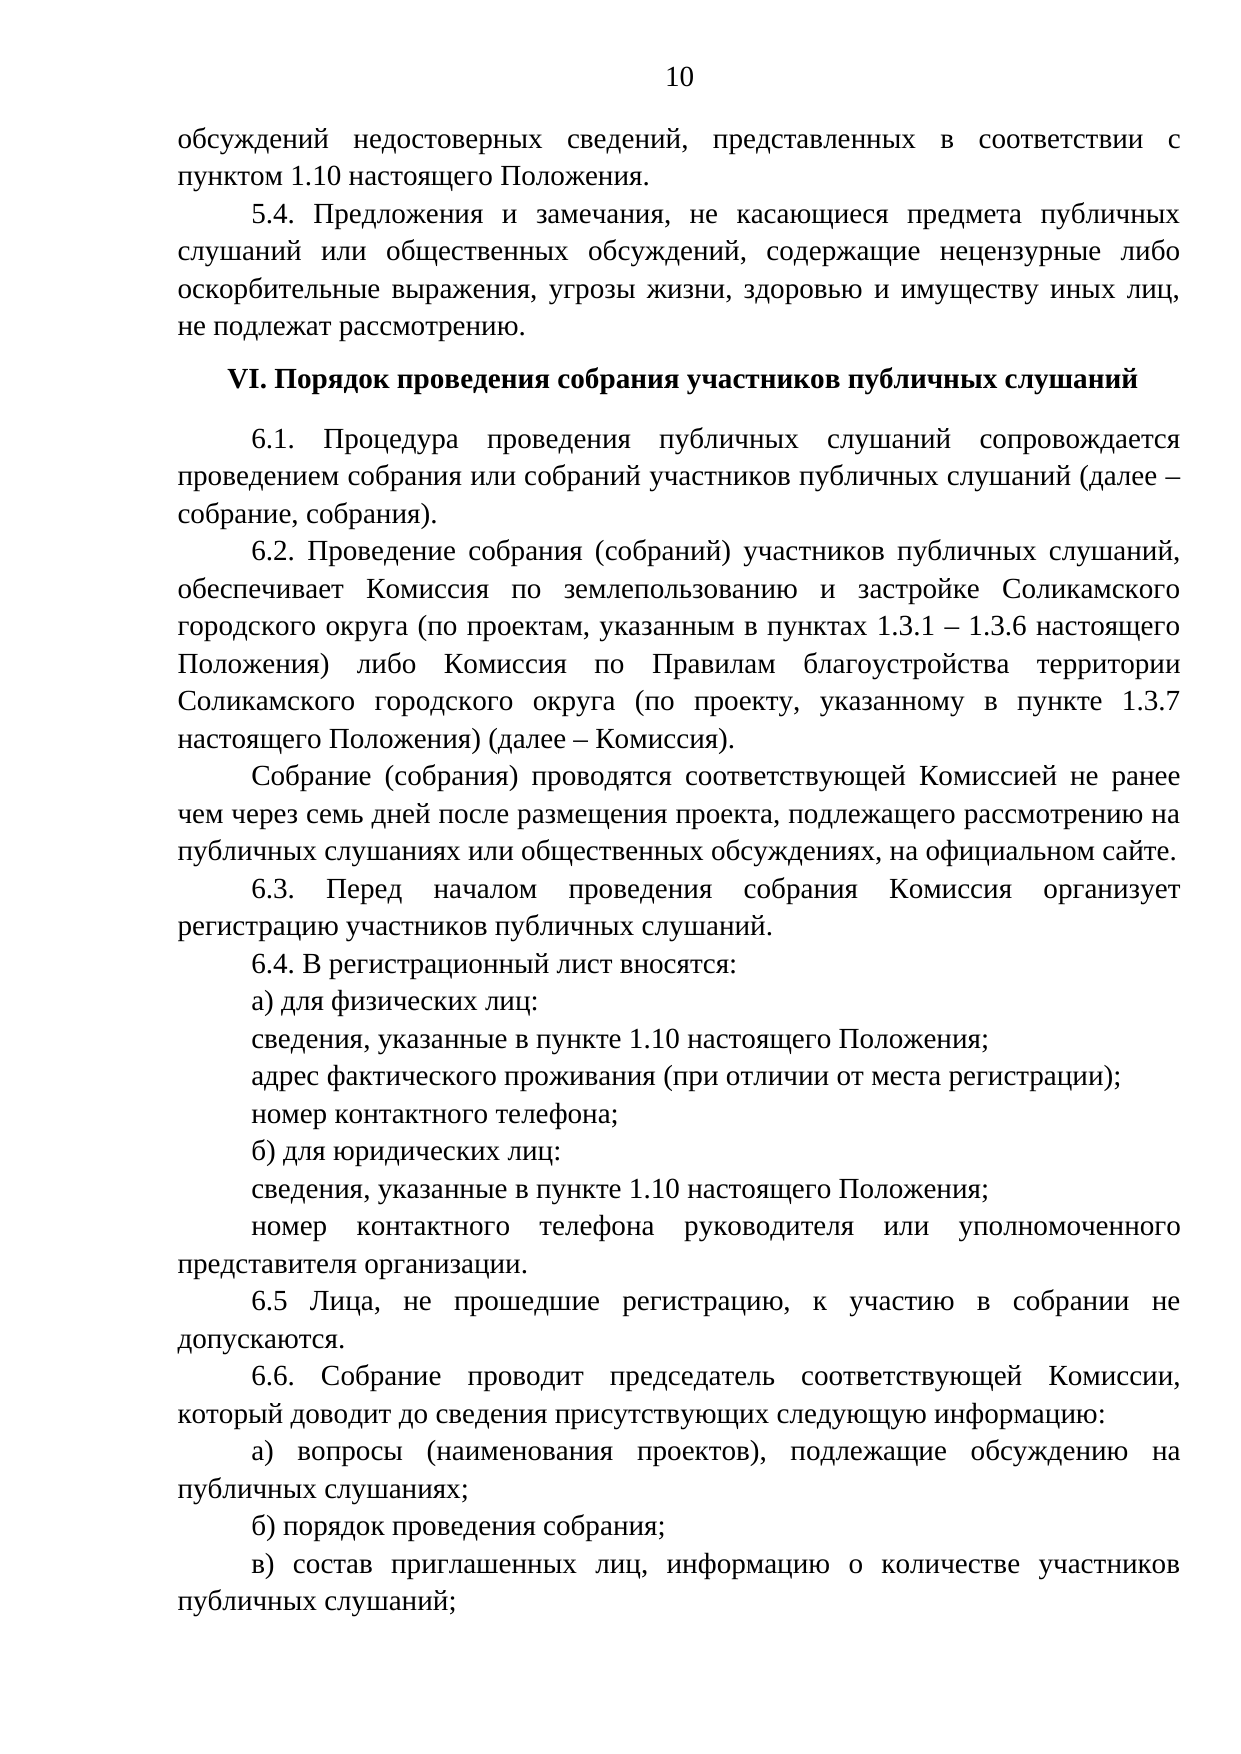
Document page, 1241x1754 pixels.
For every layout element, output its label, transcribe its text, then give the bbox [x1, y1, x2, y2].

text сведения, указанные в пункте 1.10 настоящего Положения; [177, 1168, 1181, 1206]
text 6.4. В регистрационный лист вносятся: [177, 943, 1181, 981]
text номер контактного телефона; [177, 1093, 1181, 1131]
text 6.6. Собрание проводит председатель соответствующей Комиссии, который доводит до сведения присутствующих следующую информацию: [177, 1356, 1181, 1431]
text сведения, указанные в пункте 1.10 настоящего Положения; [177, 1018, 1181, 1056]
text 6.3. Перед началом проведения собрания Комиссия организует регистрацию участников публичных слушаний. [177, 868, 1181, 943]
text адрес фактического проживания (при отличии от места регистрации); [177, 1056, 1181, 1093]
text Собрание (собрания) проводятся соответствующей Комиссией не ранее чем через семь дней после размещения проекта, подлежащего рассмотрению на публичных слушаниях или общественных обсуждениях, на официальном сайте. [177, 756, 1181, 868]
text 6.5 Лица, не прошедшие регистрацию, к участию в собрании не допускаются. [177, 1281, 1181, 1356]
text 6.1. Процедура проведения публичных слушаний сопровождается проведением собрания или собраний участников публичных слушаний (далее – собрание, собрания). [177, 418, 1181, 531]
text а) для физических лиц: [177, 981, 1181, 1018]
text в) состав приглашенных лиц, информацию о количестве участников публичных слушаний; [177, 1543, 1181, 1618]
text б) для юридических лиц: [177, 1131, 1181, 1168]
text VI. Порядок проведения собрания участников публичных слушаний [177, 368, 1181, 393]
text 5.4. Предложения и замечания, не касающиеся предмета публичных слушаний или общественных обсуждений, содержащие нецензурные либо оскорбительные выражения, угрозы жизни, здоровью и имуществу иных лиц, не подлежат рассмотрению. [177, 193, 1181, 343]
text б) порядок проведения собрания; [177, 1506, 1181, 1543]
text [177, 118, 1181, 193]
text а) вопросы (наименования проектов), подлежащие обсуждению на публичных слушаниях; [177, 1431, 1181, 1506]
text 6.2. Проведение собрания (собраний) участников публичных слушаний, обеспечивает Комиссия по землепользованию и застройке Соликамского городского округа (по проектам, указанным в пунктах 1.3.1 – 1.3.6 настоящего Положения) либо Комиссия по Правилам благоустройства территории Соликамского городского округа (по проекту, указанному в пункте 1.3.7 настоящего Положения) (далее – Комиссия). [177, 531, 1181, 756]
text номер контактного телефона руководителя или уполномоченного представителя организации. [177, 1206, 1181, 1281]
